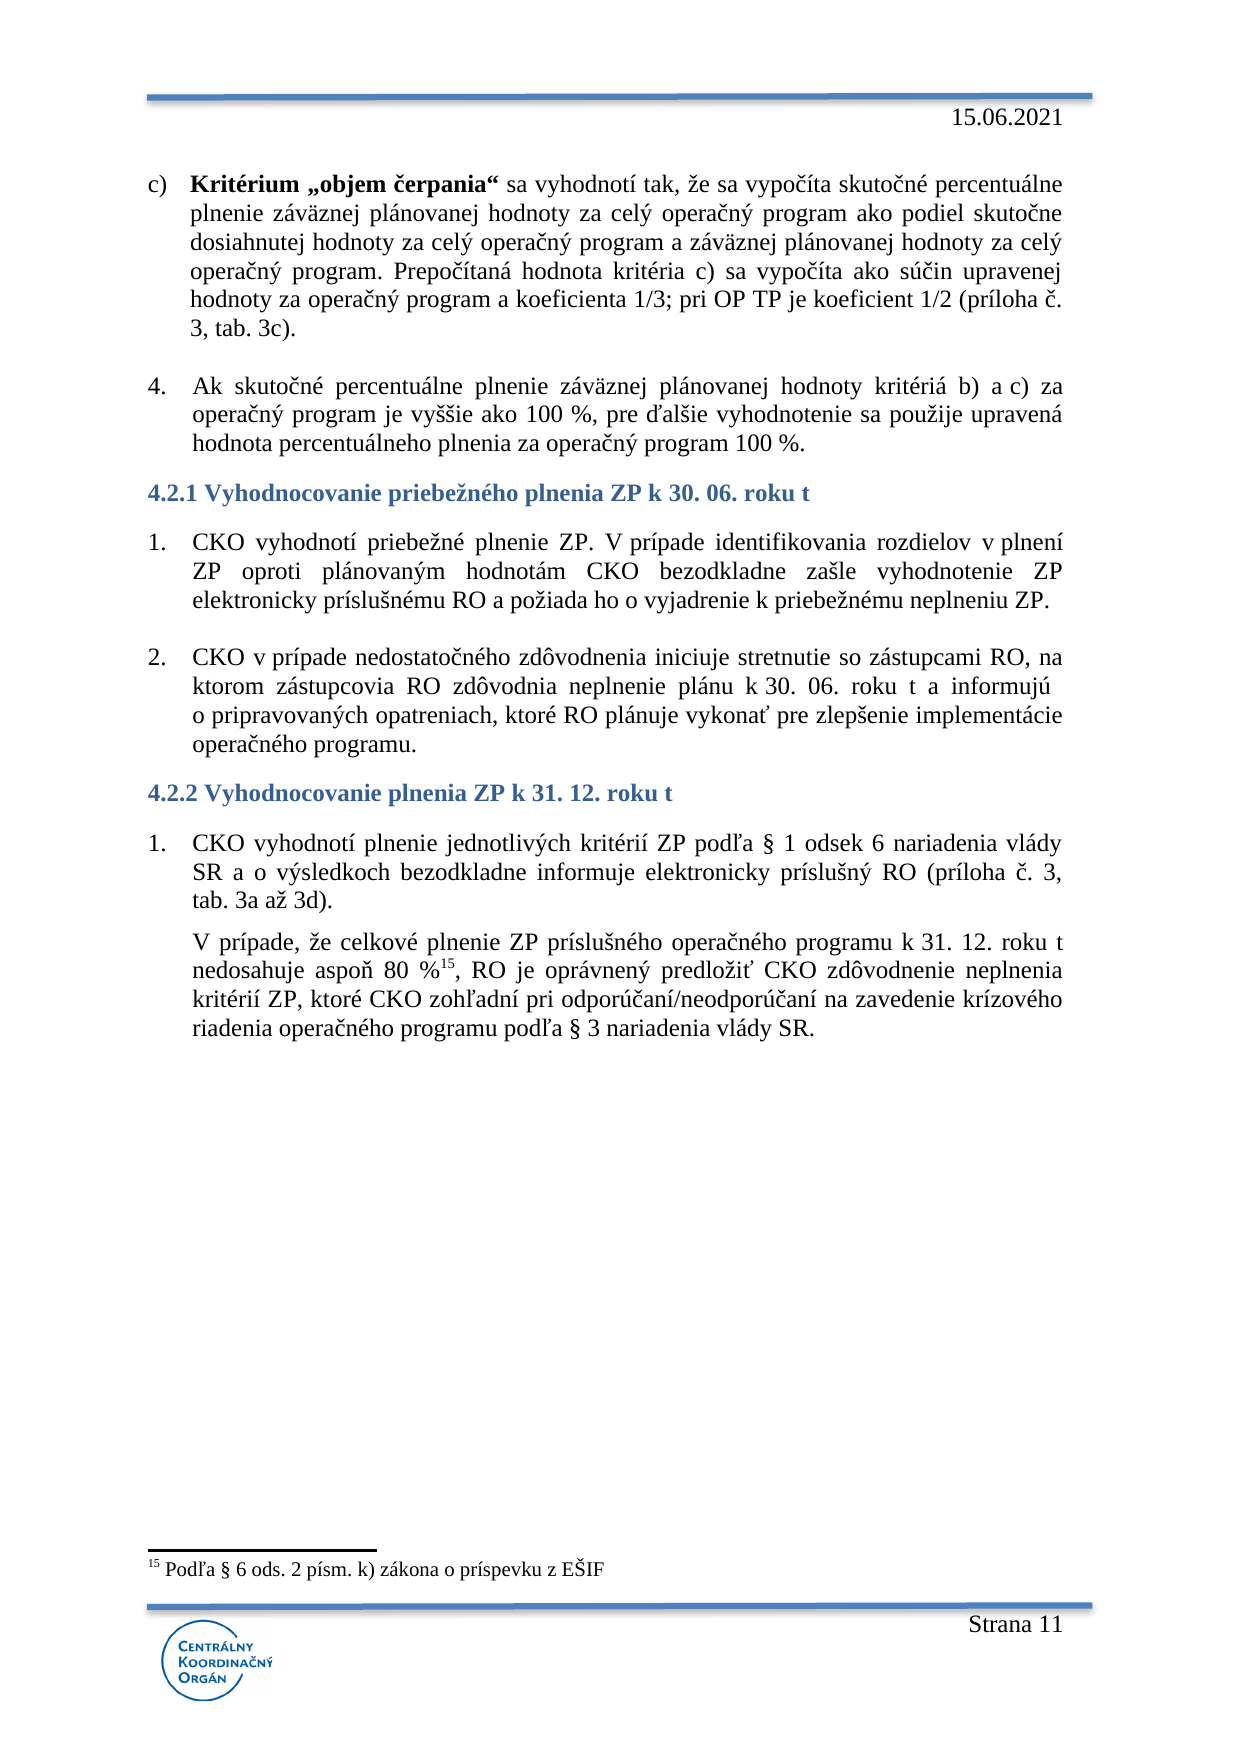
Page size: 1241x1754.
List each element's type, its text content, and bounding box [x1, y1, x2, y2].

list CKO vyhodnotí priebežné plnenie ZP. V prípade identifikovania rozdielov v plnení ZP oproti plánovaným hodnotám CKO bezodkladne zašle vyhodnotenie ZP elektronicky príslušnému RO a požiada ho o vyjadrenie k priebežnému neplneniu ZP. [148, 527, 1063, 614]
list 4. Ak skutočné percentuálne plnenie záväznej plánovanej hodnoty kritériá b) a c) za operačný program je vyššie ako 100 %, pre ďalšie vyhodnotenie sa použije upravená hodnota percentuálneho plnenia za operačný program 100 %. [148, 371, 1063, 457]
text 4.2.2 Vyhodnocovanie plnenia ZP k 31. 12. roku t [148, 778, 1063, 807]
list CKO vyhodnotí plnenie jednotlivých kritérií ZP podľa § 1 odsek 6 nariadenia vlády SR a o výsledkoch bezodkladne informuje elektronicky príslušný RO (príloha č. 3, tab. 3a až 3d). [148, 828, 1063, 914]
picture [159, 1618, 272, 1700]
text 4.2.1 Vyhodnocovanie priebežného plnenia ZP k 30. 06. roku t [148, 478, 1063, 507]
list Kritérium „objem čerpania“ sa vyhodnotí tak, že sa vypočíta skutočné percentuálne plnenie záväznej plánovanej hodnoty za celý operačný program ako podiel skutočne dosiahnutej hodnoty za celý operačný program a záväznej plánovanej hodnoty za celý operačný program. Prepočítaná hodnota kritéria c) sa vypočíta ako súčin upravenej hodnoty za operačný program a koeficienta 1/3; pri OP TP je koeficient 1/2 (príloha č. 3, tab. 3c). [148, 169, 1063, 342]
list CKO v prípade nedostatočného zdôvodnenia iniciuje stretnutie so zástupcami RO, na ktorom zástupcovia RO zdôvodnia neplnenie plánu k 30. 06. roku t a informujú o pripravovaných opatreniach, ktoré RO plánuje vykonať pre zlepšenie implementácie operačného programu. [148, 642, 1063, 757]
list V prípade, že celkové plnenie ZP príslušného operačného programu k 31. 12. roku t nedosahuje aspoň 80 %, RO je oprávnený predložiť CKO zdôvodnenie neplnenia kritérií ZP, ktoré CKO zohľadní pri odporúčaní/neodporúčaní na zavedenie krízového riadenia operačného programu podľa § 3 nariadenia vlády SR. [192, 927, 1063, 1042]
